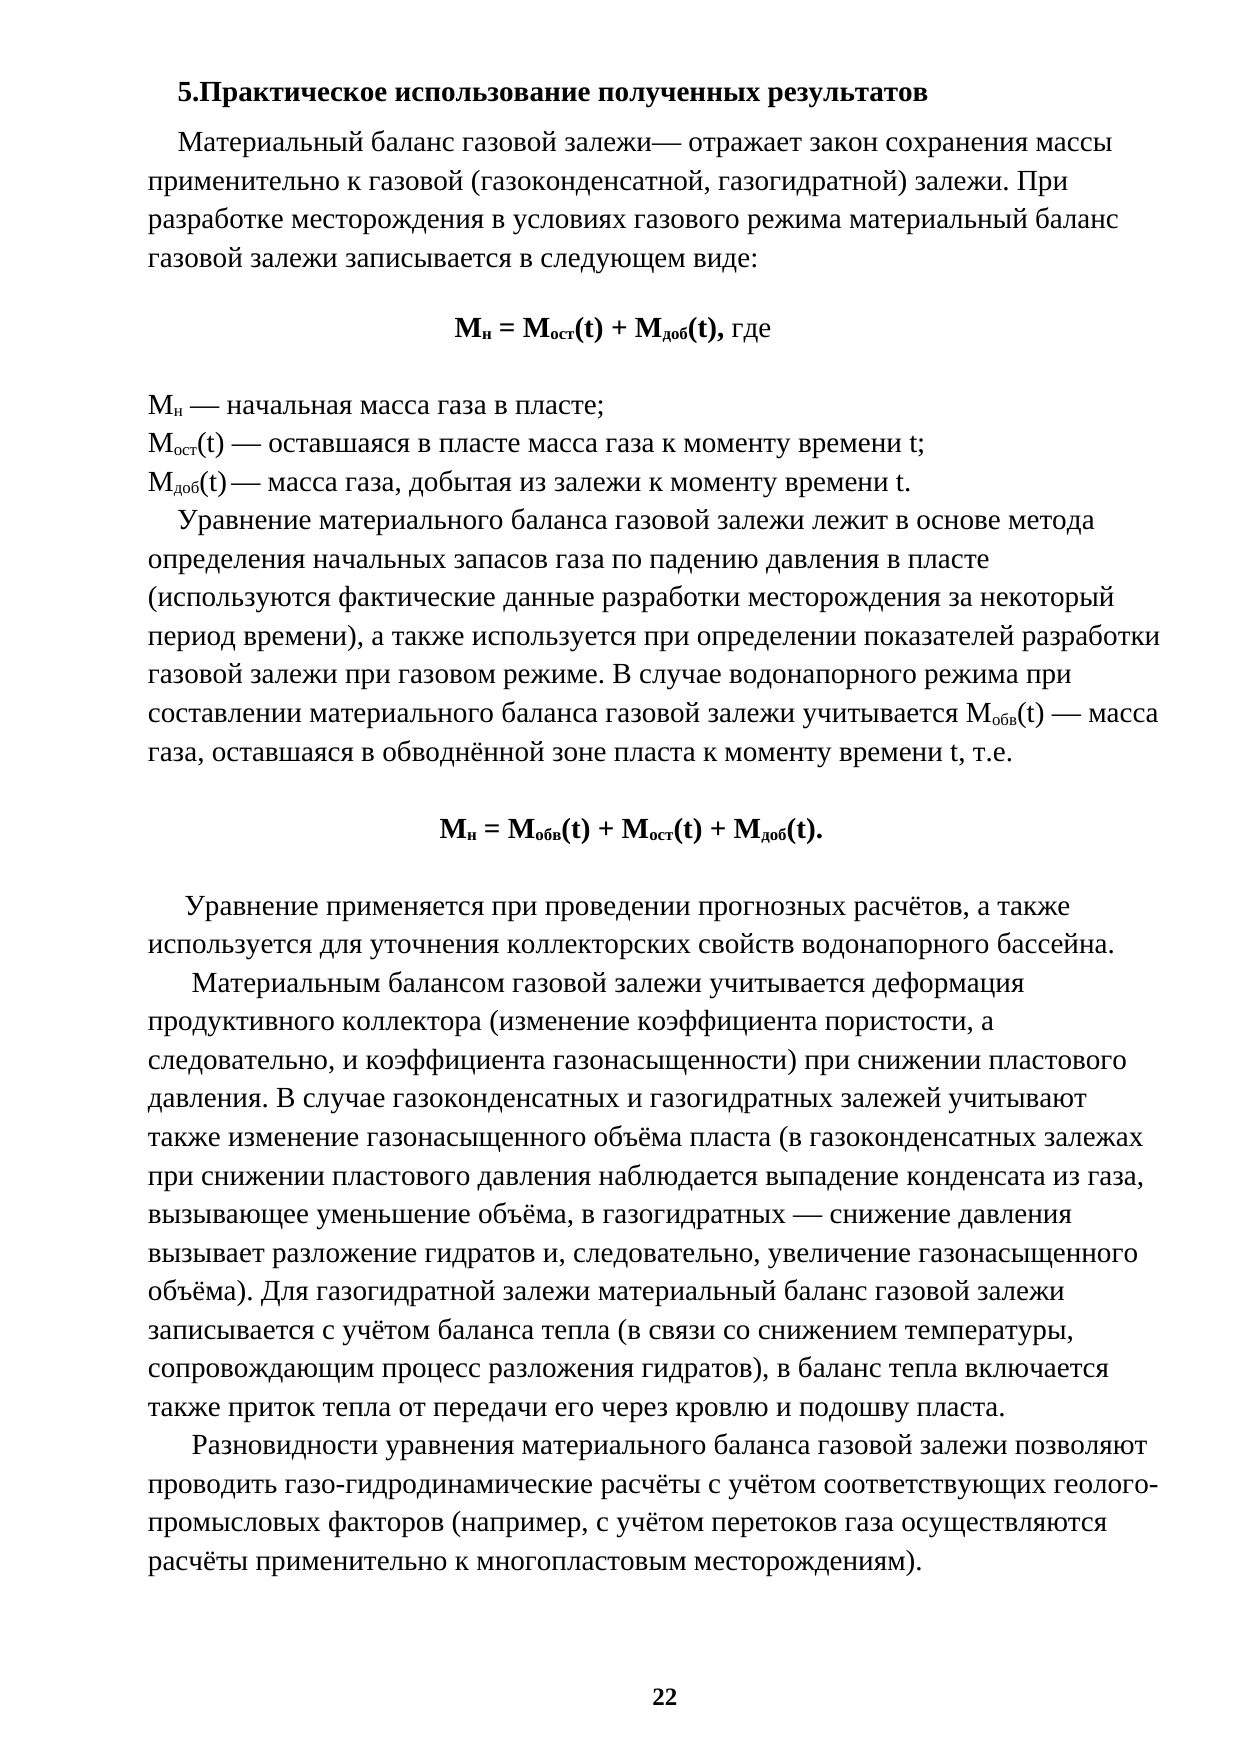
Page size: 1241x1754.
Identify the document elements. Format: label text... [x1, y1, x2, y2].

text Мн = Мост(t) + Мдоб(t), где Мн — начальная масса газа в пласте; Мост(t) — оставшаяся в пласте масса газа к моменту времени t; Мдоб(t) — масса газа, добытая из залежи к моменту времени t. Уравнение материального баланса газовой залежи лежит в основе метода определения начальных запасов газа по падению давления в пласте (используются фактические данные разработки месторождения за некоторый период времени), а также используется при определении показателей разработки газовой залежи при газовом режиме. В случае водонапорного режима при составлении материального баланса газовой залежи учитывается Мобв(t) — масса газа, оставшаяся в обводнённой зоне пласта к моменту времени t, т.е. Мн = Мобв(t) + Мост(t) + Мдоб(t). Уравнение применяется при проведении прогнозных расчётов, а также используется для уточнения коллекторских свойств водонапорного бассейна. Материальным балансом газовой залежи учитывается деформация продуктивного коллектора (изменение коэффициента пористости, а следовательно, и коэффициента газонасыщенности) при снижении пластового давления. В случае газоконденсатных и газогидратных залежей учитывают также изменение газонасыщенного объёма пласта (в газоконденсатных залежах при снижении пластового давления наблюдается выпадение конденсата из газа, вызывающее уменьшение объёма, в газогидратных — снижение давления вызывает разложение гидратов и, следовательно, увеличение газонасыщенного объёма). Для газогидратной залежи материальный баланс газовой залежи записывается с учётом баланса тепла (в связи со снижением температуры, сопровождающим процесс разложения гидратов), в баланс тепла включается также приток тепла от передачи его через кровлю и подошву пласта. Разновидности уравнения материального баланса газовой залежи позволяют проводить газо-гидродинамические расчёты с учётом соответствующих геолого-промысловых факторов (например, с учётом перетоков газа осуществляются расчёты применительно к многопластовым месторождениям). [148, 310, 1166, 1577]
text 5.Практическое использование полученных результатов [177, 74, 1152, 107]
text Материальный баланс газовой залежи— отражает закон сохранения массы применительно к газовой (газоконденсатной, газогидратной) залежи. При разработке месторождения в условиях газового режима материальный баланс газовой залежи записывается в следующем виде: [148, 124, 1166, 306]
